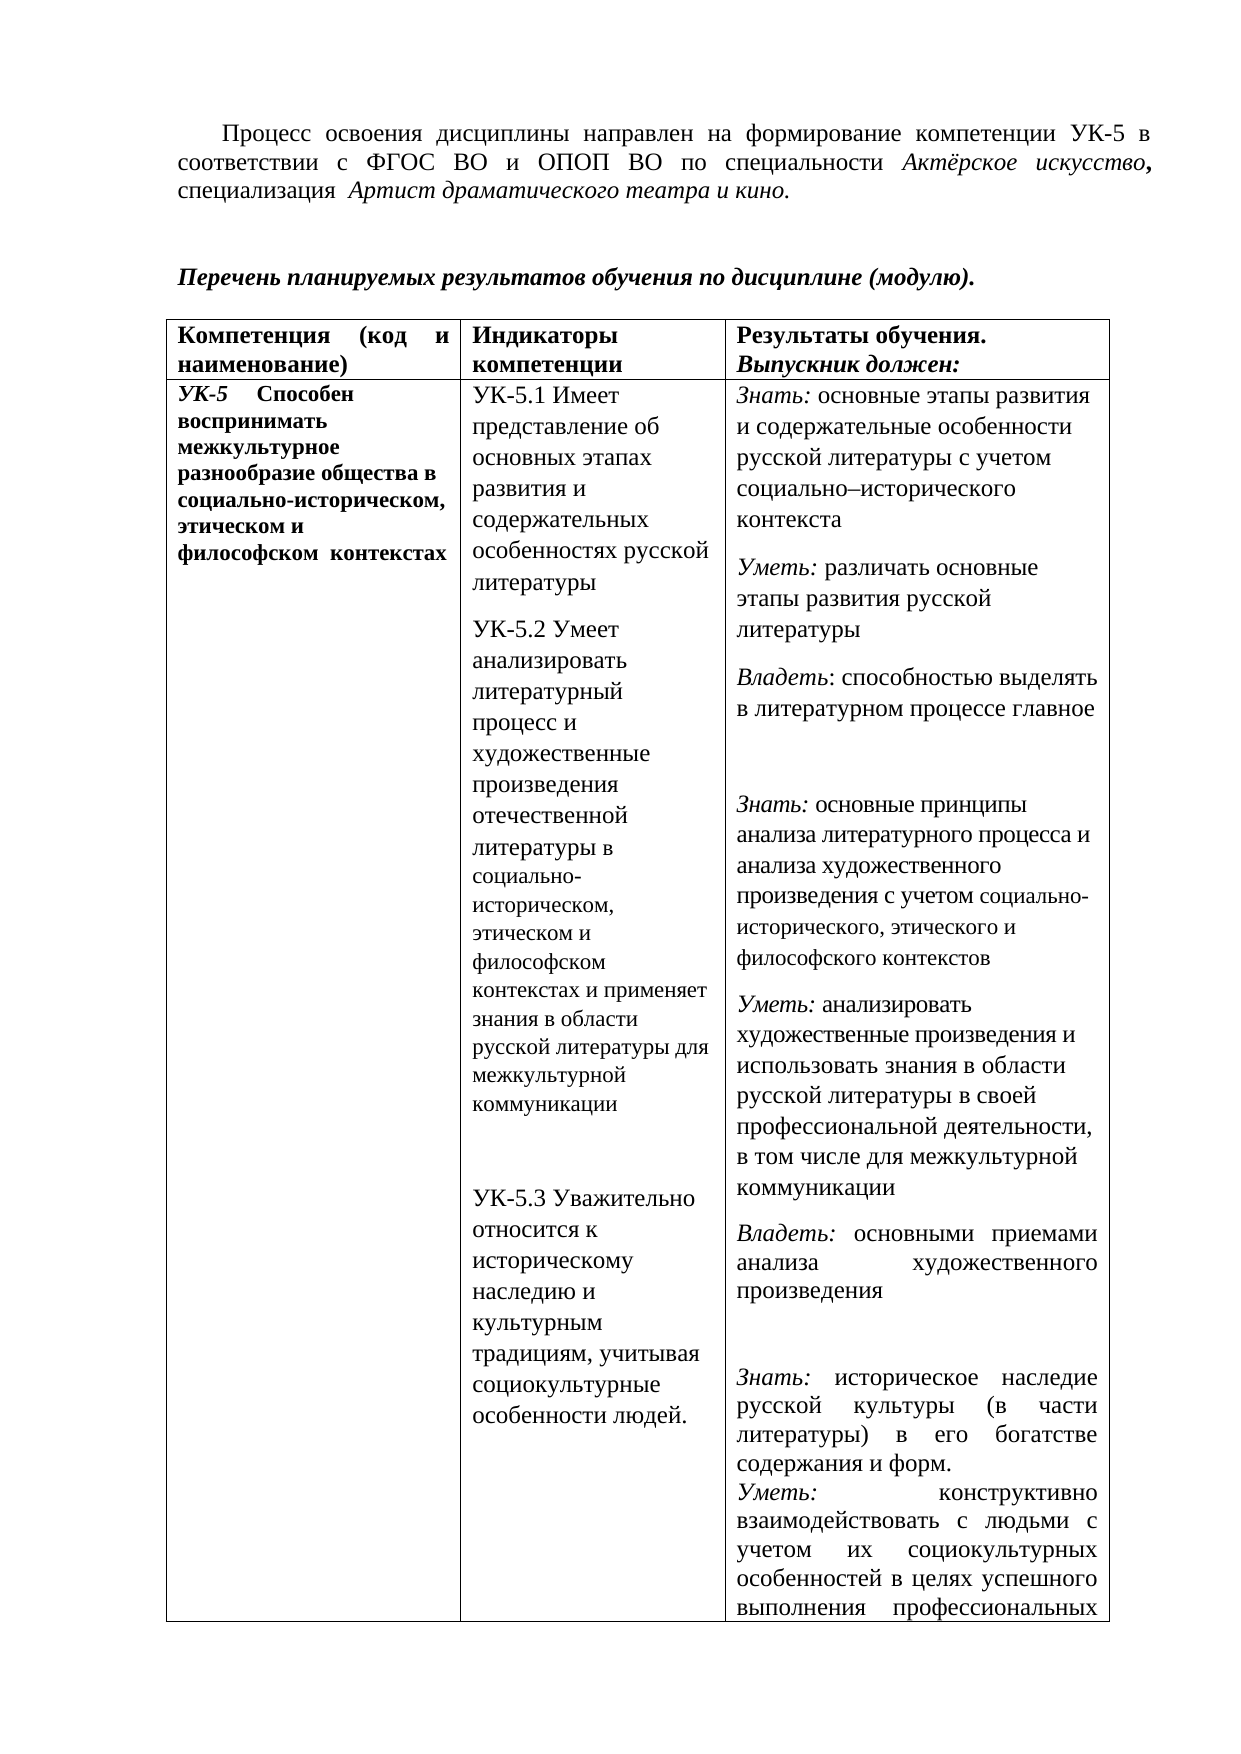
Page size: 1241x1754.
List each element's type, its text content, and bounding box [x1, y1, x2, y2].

table_header Индикаторы компетенции [461, 320, 725, 379]
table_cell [167, 380, 460, 1621]
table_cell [726, 380, 1109, 1621]
table_header Компетенция (код и наименование) [167, 320, 460, 379]
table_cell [461, 380, 725, 1621]
text Процесс освоения дисциплины направлен на формирование компетенции УК-5 в соответствии с ФГОС ВО и ОПОП ВО по специальности Актёрское искусство, специализация Артист драматического театра и кино. [177, 118, 1152, 204]
table_header Результаты обучения. Выпускник должен: [726, 320, 1109, 379]
text Перечень планируемых результатов обучения по дисциплине (модулю). [177, 262, 1152, 291]
